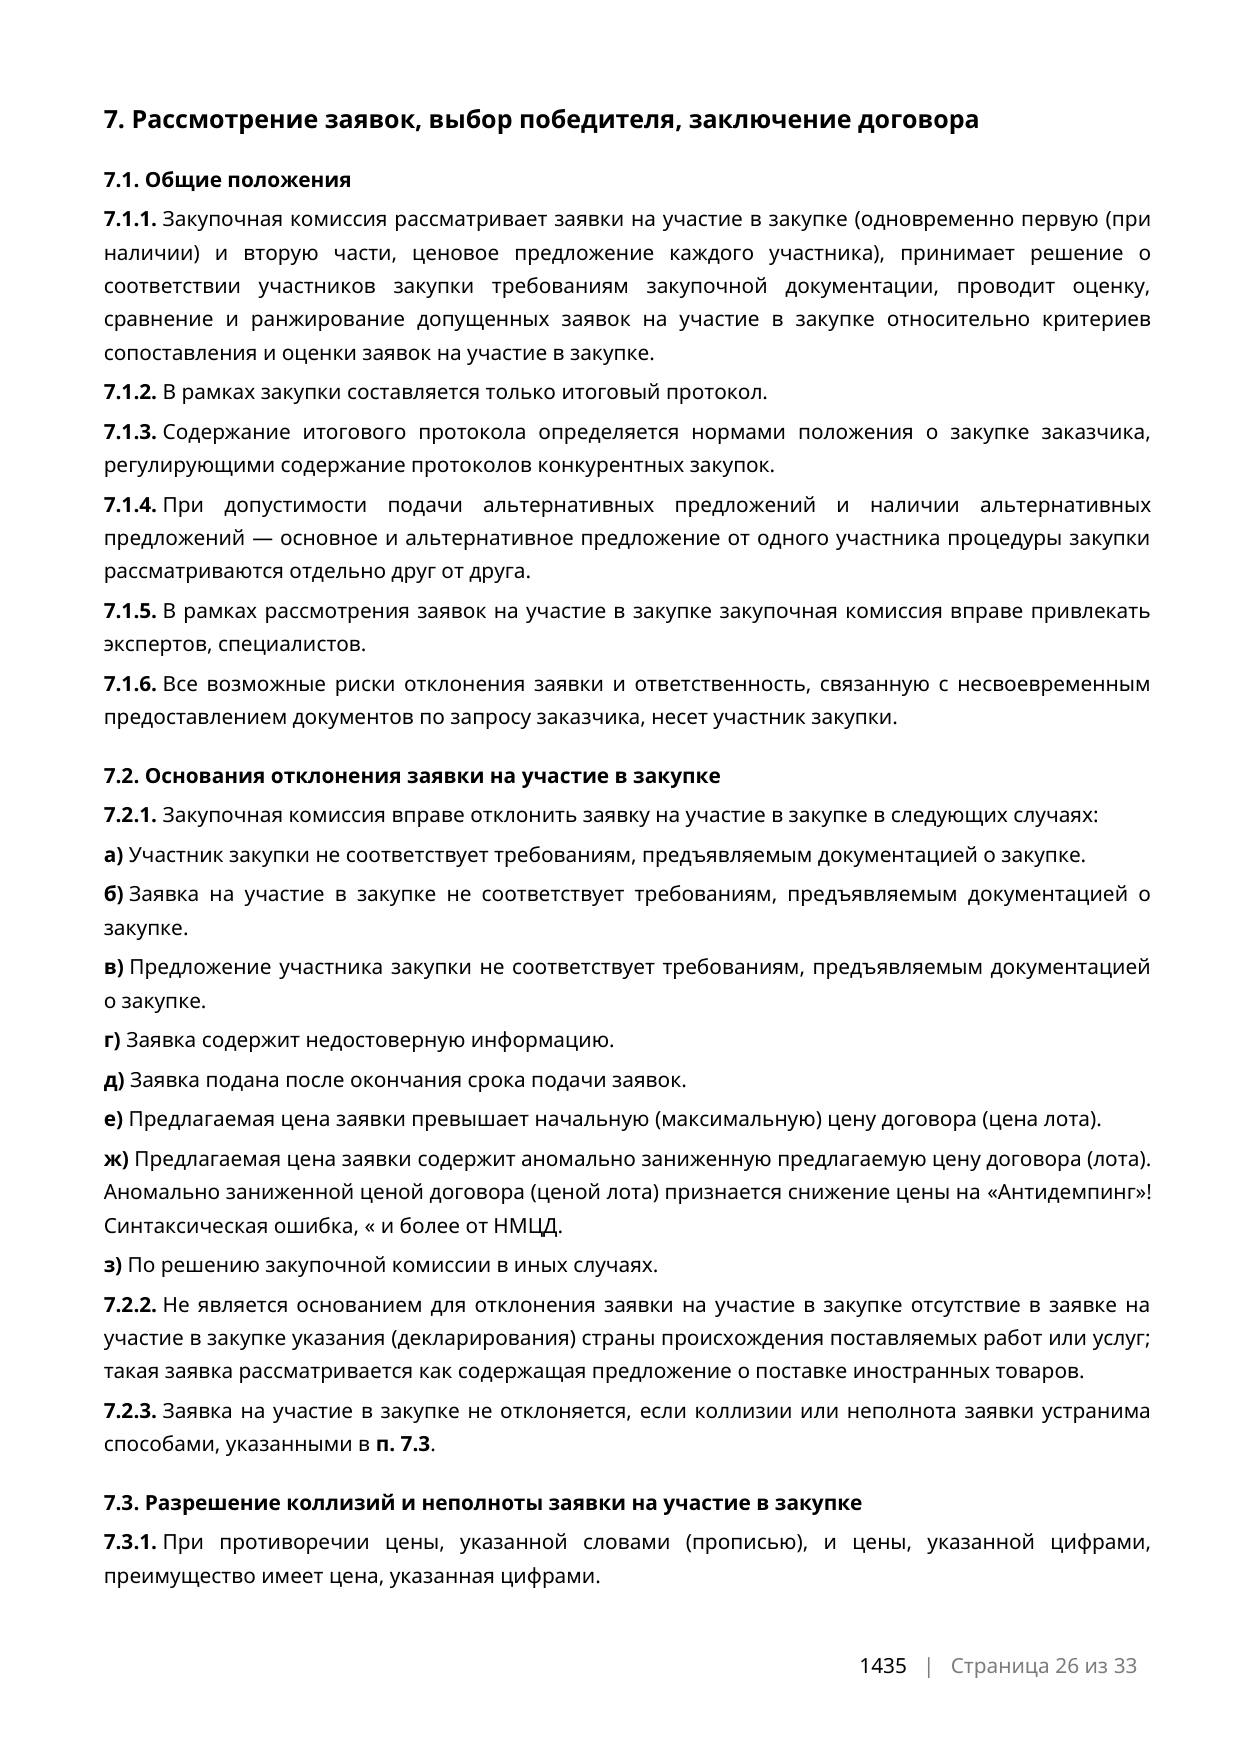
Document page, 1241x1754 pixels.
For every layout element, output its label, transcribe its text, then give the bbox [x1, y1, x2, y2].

text Заявка содержит недостоверную информацию. [103, 1021, 1152, 1054]
text При допустимости подачи альтернативных предложений и наличии альтернативных предложений — основное и альтернативное предложение от одного участника процедуры закупки рассматриваются отдельно друг от друга. [103, 486, 1152, 586]
text Основания отклонения заявки на участие в закупке [103, 756, 1152, 790]
text Предлагаемая цена заявки превышает начальную (максимальную) цену договора (цена лота). [103, 1100, 1152, 1133]
text Общие положения [103, 161, 1152, 194]
text Участник закупки не соответствует требованиям, предъявляемым документацией о закупке. [103, 836, 1152, 869]
text По решению закупочной комиссии в иных случаях. [103, 1246, 1152, 1279]
text В рамках рассмотрения заявок на участие в закупке закупочная комиссия вправе привлекать экспертов, специалистов. [103, 592, 1152, 658]
text Не является основанием для отклонения заявки на участие в закупке отсутствие в заявке на участие в закупке указания (декларирования) страны происхождения поставляемых работ или услуг; такая заявка рассматривается как содержащая предложение о поставке иностранных товаров. [103, 1286, 1152, 1386]
text Все возможные риски отклонения заявки и ответственность, связанную с несвоевременным предоставлением документов по запросу заказчика, несет участник закупки. [103, 665, 1152, 731]
text Закупочная комиссия вправе отклонить заявку на участие в закупке в следующих случаях: [103, 796, 1152, 829]
text Рассмотрение заявок, выбор победителя, заключение договора [103, 102, 1152, 136]
text Заявка подана после окончания срока подачи заявок. [103, 1061, 1152, 1094]
text Предложение участника закупки не соответствует требованиям, предъявляемым документацией о закупке. [103, 948, 1152, 1015]
text Разрешение коллизий и неполноты заявки на участие в закупке [103, 1483, 1152, 1517]
text При противоречии цены, указанной словами (прописью), и цены, указанной цифрами, преимущество имеет цена, указанная цифрами. [103, 1523, 1152, 1590]
text Предлагаемая цена заявки содержит аномально заниженную предлагаемую цену договора (лота). Аномально заниженной ценой договора (ценой лота) признается снижение цены на !Синтаксическая ошибка, « и более от НМЦД. [103, 1140, 1152, 1240]
text Заявка на участие в закупке не отклоняется, если коллизии или неполнота заявки устранима способами, указанными в п. 7.3. [103, 1392, 1152, 1458]
text Заявка на участие в закупке не соответствует требованиям, предъявляемым документацией о закупке. [103, 875, 1152, 942]
